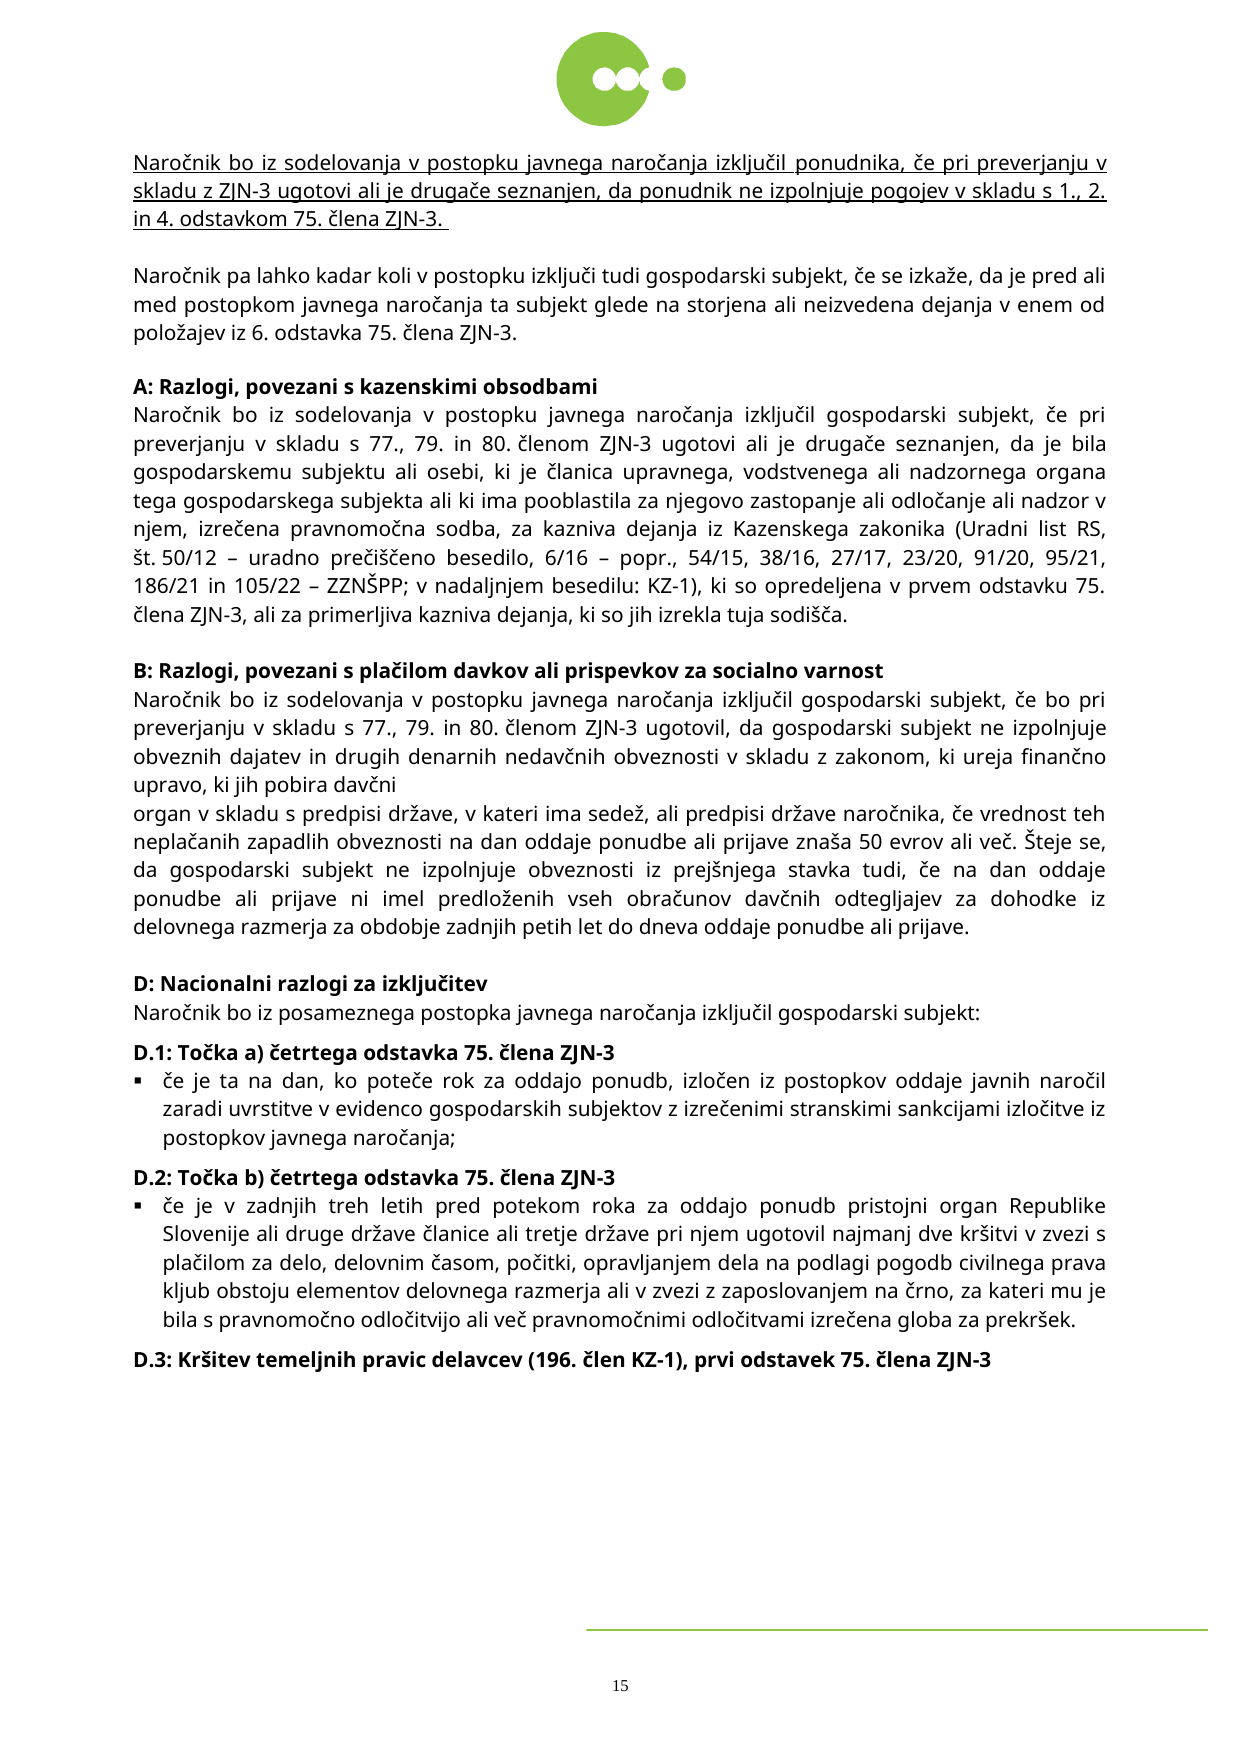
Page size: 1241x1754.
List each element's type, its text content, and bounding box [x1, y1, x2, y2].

list če je v zadnjih treh letih pred potekom roka za oddajo ponudb pristojni organ Republike Slovenije ali druge države članice ali tretje države pri njem ugotovil najmanj dve kršitvi v zvezi s plačilom za delo, delovnim časom, počitki, opravljanjem dela na podlagi pogodb civilnega prava kljub obstoju elementov delovnega razmerja ali v zvezi z zaposlovanjem na črno, za kateri mu je bila s pravnomočno odločitvijo ali več pravnomočnimi odločitvami izrečena globa za prekršek. [133, 1191, 1107, 1333]
text A: Razlogi, povezani s kazenskimi obsodbami [133, 372, 1107, 401]
text D.1: Točka a) četrtega odstavka 75. člena ZJN-3 [133, 1038, 1107, 1066]
text Naročnik bo iz posameznega postopka javnega naročanja izključil gospodarski subjekt: [133, 998, 1107, 1026]
text Naročnik pa lahko kadar koli v postopku izključi tudi gospodarski subjekt, če se izkaže, da je pred ali med postopkom javnega naročanja ta subjekt glede na storjena ali neizvedena dejanja v enem od položajev iz 6. odstavka 75. člena ZJN-3. [133, 261, 1107, 347]
text Naročnik bo iz sodelovanja v postopku javnega naročanja izključil ponudnika, če pri preverjanju v skladu z ZJN-3 ugotovi ali je drugače seznanjen, da ponudnik ne izpolnjuje pogojev v skladu s 1., 2. in 4. odstavkom 75. člena ZJN-3. [133, 148, 1107, 200]
text D.3: Kršitev temeljnih pravic delavcev (196. člen KZ-1), prvi odstavek 75. člena ZJN-3 [133, 1345, 1107, 1373]
text Naročnik bo iz sodelovanja v postopku javnega naročanja izključil gospodarski subjekt, če bo pri preverjanju v skladu s 77., 79. in 80. členom ZJN-3 ugotovil, da gospodarski subjekt ne izpolnjuje obveznih dajatev in drugih denarnih nedavčnih obveznosti v skladu z zakonom, ki ureja finančno upravo, ki jih pobira davčni [133, 685, 1107, 799]
list če je ta na dan, ko poteče rok za oddajo ponudb, izločen iz postopkov oddaje javnih naročil zaradi uvrstitve v evidenco gospodarskih subjektov z izrečenimi stranskimi sankcijami izločitve iz postopkov javnega naročanja; [133, 1066, 1107, 1151]
text B: Razlogi, povezani s plačilom davkov ali prispevkov za socialno varnost [133, 657, 1107, 685]
text D: Nacionalni razlogi za izključitev [133, 969, 1107, 998]
text D.2: Točka b) četrtega odstavka 75. člena ZJN-3 [133, 1163, 1107, 1191]
text organ v skladu s predpisi države, v kateri ima sedež, ali predpisi države naročnika, če vrednost teh neplačanih zapadlih obveznosti na dan oddaje ponudbe ali prijave znaša 50 evrov ali več. Šteje se, da gospodarski subjekt ne izpolnjuje obveznosti iz prejšnjega stavka tudi, če na dan oddaje ponudbe ali prijave ni imel predloženih vseh obračunov davčnih odtegljajev za dohodke iz delovnega razmerja za obdobje zadnjih petih let do dneva oddaje ponudbe ali prijave. [133, 799, 1107, 941]
text Naročnik bo iz sodelovanja v postopku javnega naročanja izključil ponudnika, če pri preverjanju v skladu z ZJN-3 ugotovi ali je drugače seznanjen, da ponudnik ne izpolnjuje pogojev v skladu s 1., 2. in 4. odstavkom 75. člena ZJN-3. [133, 202, 1107, 233]
text Naročnik bo iz sodelovanja v postopku javnega naročanja izključil gospodarski subjekt, če pri preverjanju v skladu s 77., 79. in 80. členom ZJN-3 ugotovi ali je drugače seznanjen, da je bila gospodarskemu subjektu ali osebi, ki je članica upravnega, vodstvenega ali nadzornega organa tega gospodarskega subjekta ali ki ima pooblastila za njegovo zastopanje ali odločanje ali nadzor v njem, izrečena pravnomočna sodba, za kazniva dejanja iz Kazenskega zakonika (Uradni list RS, št. 50/12 – uradno prečiščeno besedilo, 6/16 – popr., 54/15, 38/16, 27/17, 23/20, 91/20, 95/21, 186/21 in 105/22 – ZZNŠPP; v nadaljnjem besedilu: KZ-1), ki so opredeljena v prvem odstavku 75. člena ZJN-3, ali za primerljiva kazniva dejanja, ki so jih izrekla tuja sodišča. [133, 401, 1107, 628]
